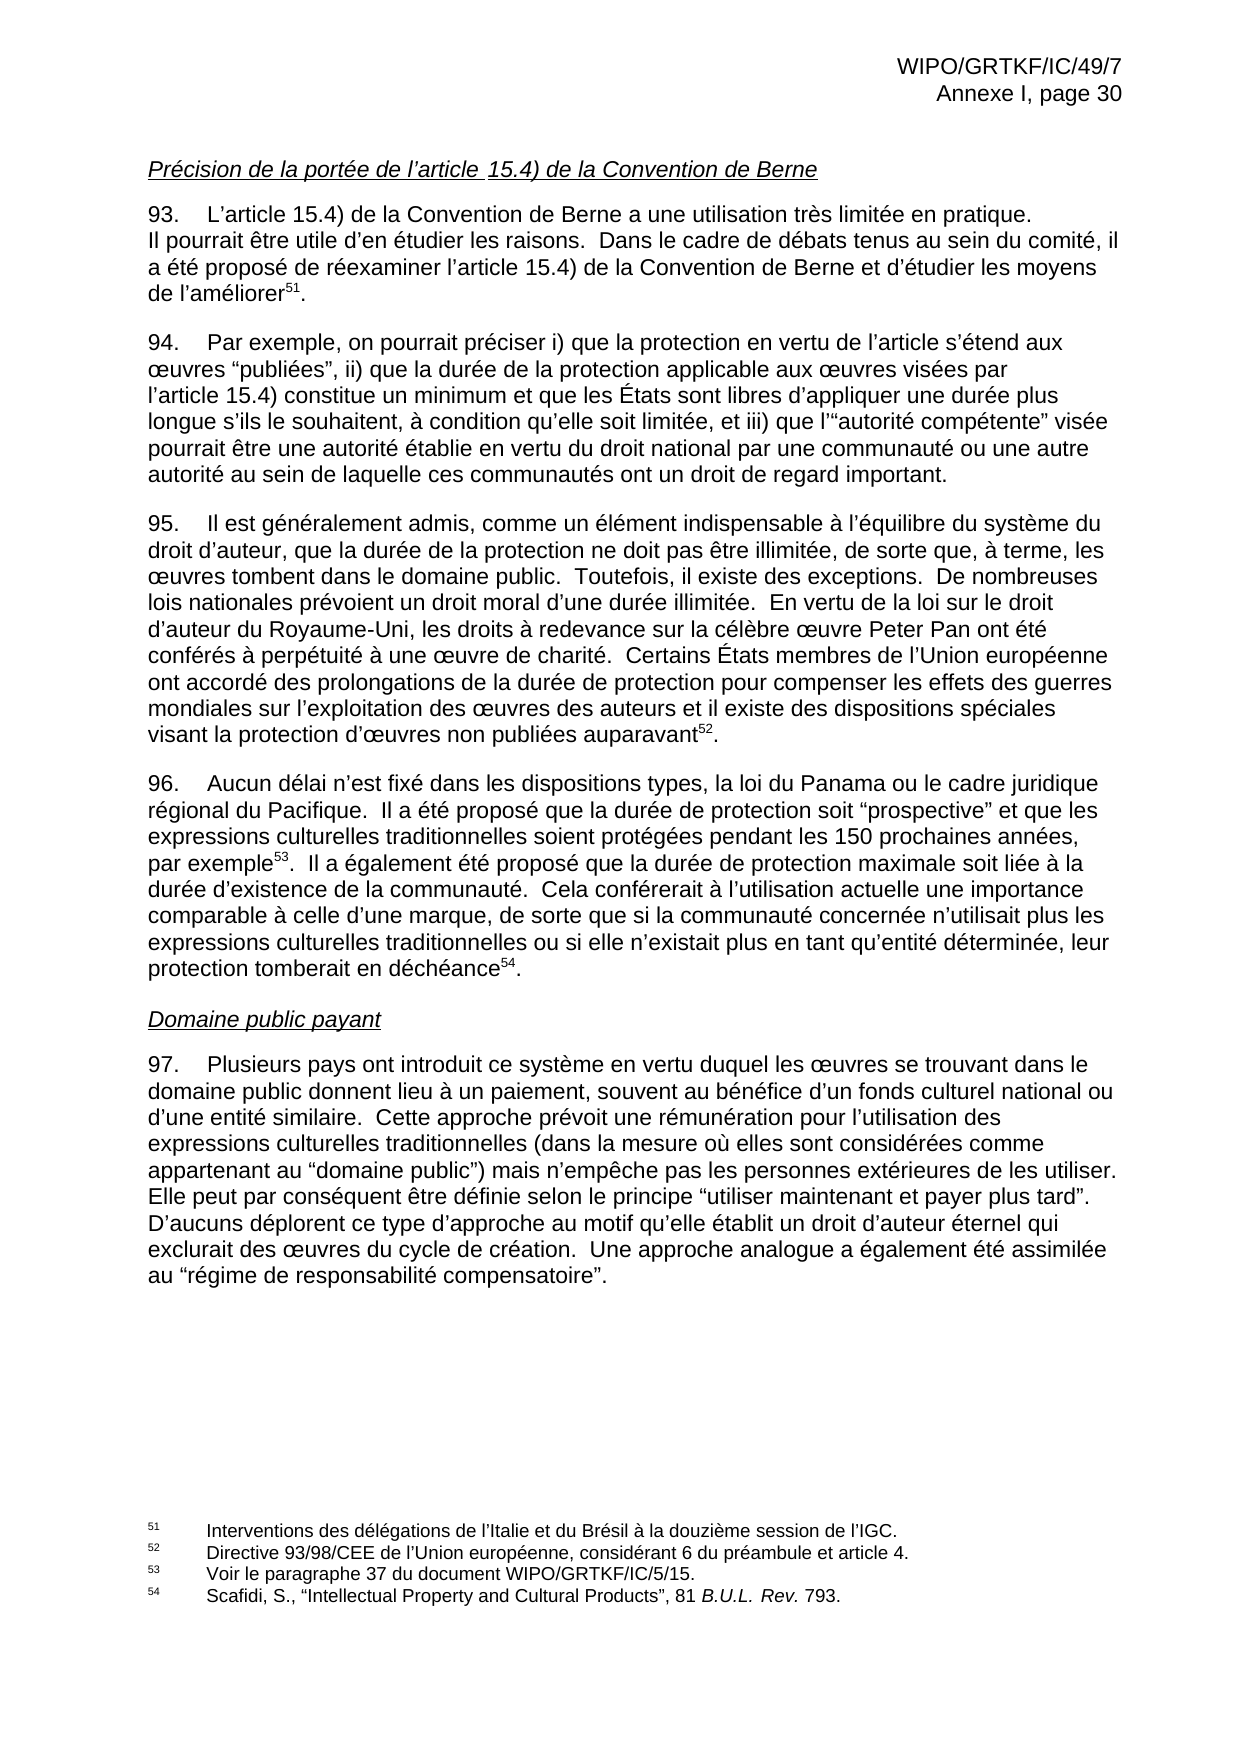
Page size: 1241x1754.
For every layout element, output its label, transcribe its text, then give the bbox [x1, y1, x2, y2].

subtitle Précision de la portée de l’article 15.4) de la Convention de Berne [148, 156, 1122, 182]
text Plusieurs pays ont introduit ce système en vertu duquel les œuvres se trouvant dans le domaine public donnent lieu à un paiement, souvent au bénéfice d’un fonds culturel national ou d’une entité similaire. Cette approche prévoit une rémunération pour l’utilisation des expressions culturelles traditionnelles (dans la mesure où elles sont considérées comme appartenant au “domaine public”) mais n’empêche pas les personnes extérieures de les utiliser. Elle peut par conséquent être définie selon le principe “utiliser maintenant et payer plus tard”. D’aucuns déplorent ce type d’approche au motif qu’elle établit un droit d’auteur éternel qui exclurait des œuvres du cycle de création. Une approche analogue a également été assimilée au “régime de responsabilité compensatoire”. [148, 1051, 1122, 1288]
text Aucun délai n’est fixé dans les dispositions types, la loi du Panama ou le cadre juridique régional du Pacifique. Il a été proposé que la durée de protection soit “prospective” et que les expressions culturelles traditionnelles soient protégées pendant les 150 prochaines années, par exemple. Il a également été proposé que la durée de protection maximale soit liée à la durée d’existence de la communauté. Cela conférerait à l’utilisation actuelle une importance comparable à celle d’une marque, de sorte que si la communauté concernée n’utilisait plus les expressions culturelles traditionnelles ou si elle n’existait plus en tant qu’entité déterminée, leur protection tomberait en déchéance. [148, 770, 1122, 981]
text Par exemple, on pourrait préciser i) que la protection en vertu de l’article s’étend aux œuvres “publiées”, ii) que la durée de la protection applicable aux œuvres visées par l’article 15.4) constitue un minimum et que les États sont libres d’appliquer une durée plus longue s’ils le souhaitent, à condition qu’elle soit limitée, et iii) que l’“autorité compétente” visée pourrait être une autorité établie en vertu du droit national par une communauté ou une autre autorité au sein de laquelle ces communautés ont un droit de regard important. [148, 329, 1122, 487]
text L’article 15.4) de la Convention de Berne a une utilisation très limitée en pratique. Il pourrait être utile d’en étudier les raisons. Dans le cadre de débats tenus au sein du comité, il a été proposé de réexaminer l’article 15.4) de la Convention de Berne et d’étudier les moyens de l’améliorer. [148, 201, 1122, 306]
subtitle Domaine public payant [148, 1006, 1122, 1033]
text Il est généralement admis, comme un élément indispensable à l’équilibre du système du droit d’auteur, que la durée de la protection ne doit pas être illimitée, de sorte que, à terme, les œuvres tombent dans le domaine public. Toutefois, il existe des exceptions. De nombreuses lois nationales prévoient un droit moral d’une durée illimitée. En vertu de la loi sur le droit d’auteur du Royaume-Uni, les droits à redevance sur la célèbre œuvre Peter Pan ont été conférés à perpétuité à une œuvre de charité. Certains États membres de l’Union européenne ont accordé des prolongations de la durée de protection pour compenser les effets des guerres mondiales sur l’exploitation des œuvres des auteurs et il existe des dispositions spéciales visant la protection d’œuvres non publiées auparavant. [148, 510, 1122, 747]
